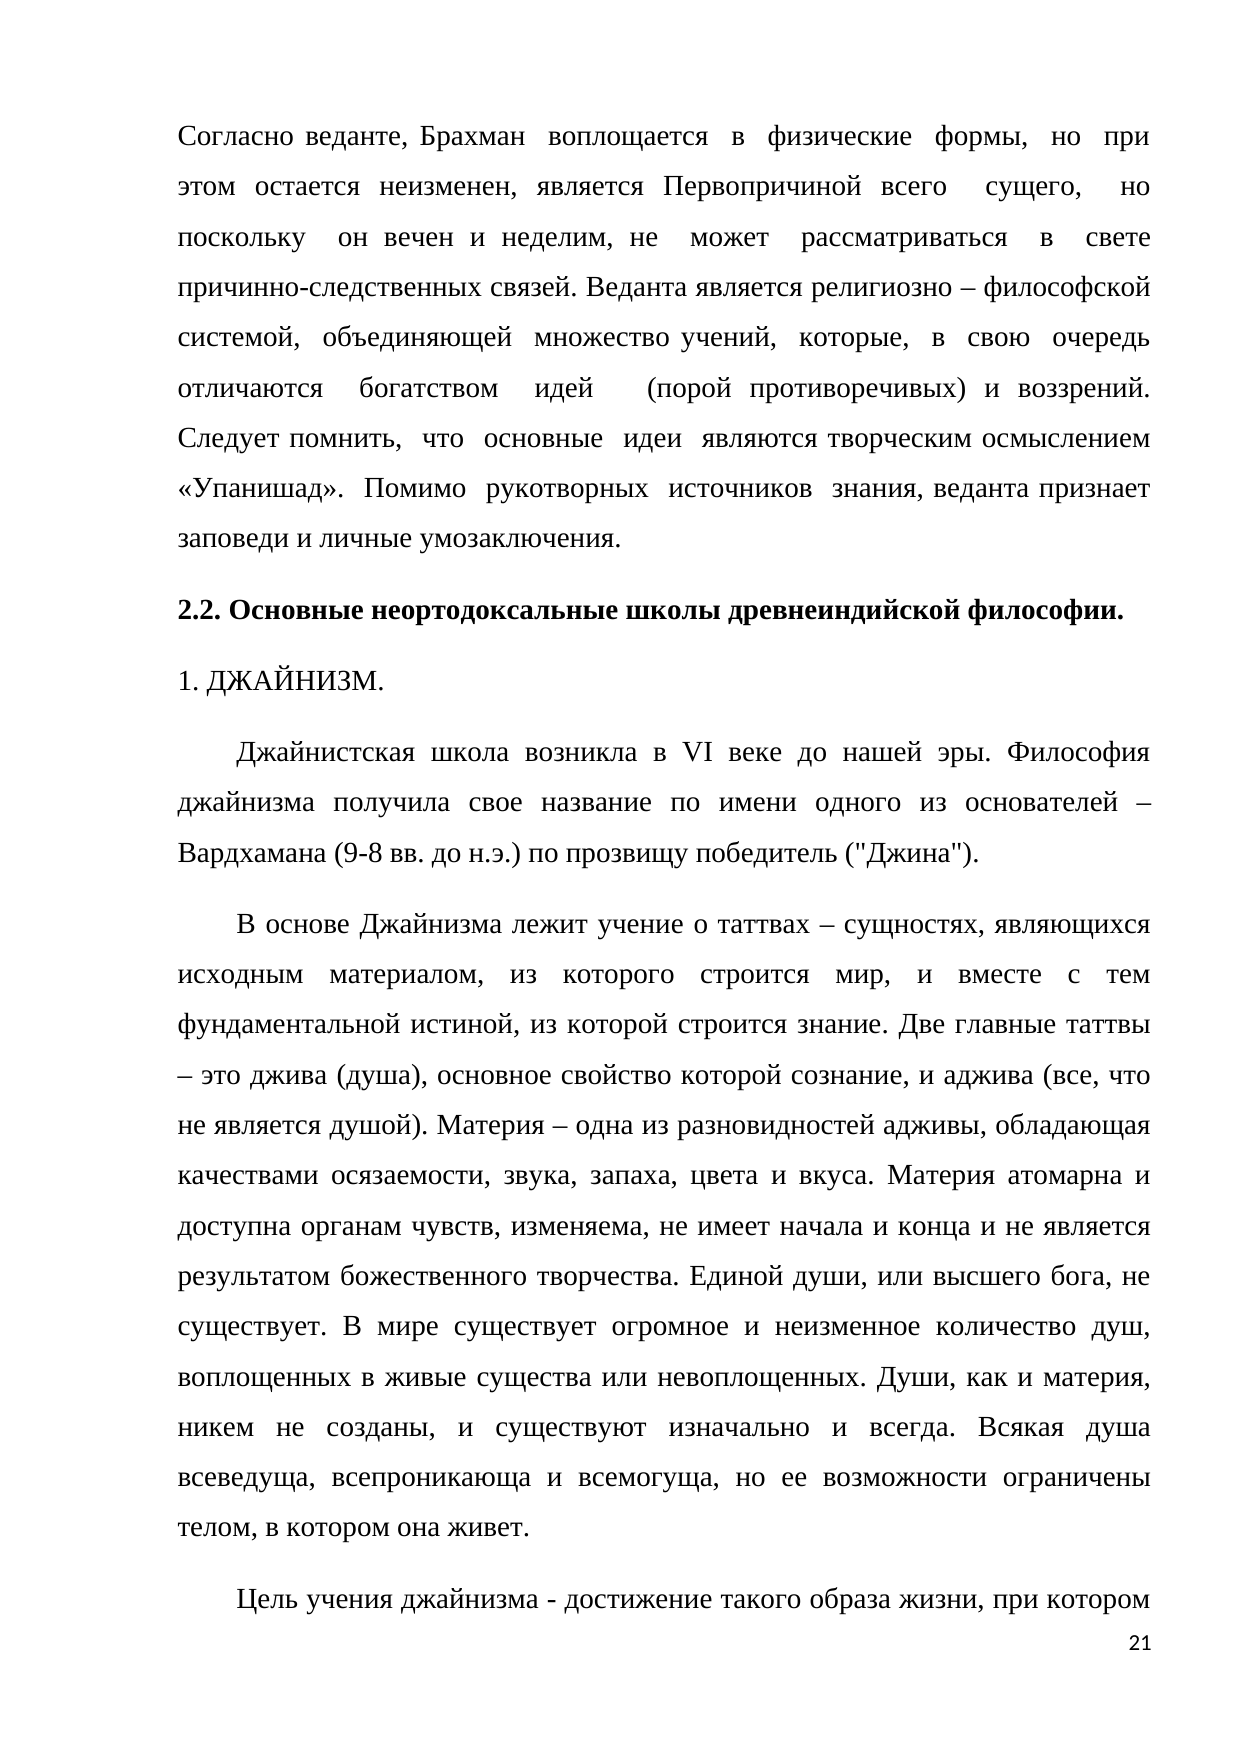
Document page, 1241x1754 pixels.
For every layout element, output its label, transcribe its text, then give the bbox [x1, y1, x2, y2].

text 2.2. Основные неортодоксальные школы древнеиндийской философии. [177, 592, 1152, 625]
text Согласно веданте, Брахман воплощается в физические формы, но при этом остается неизменен, является Первопричиной всего сущего, но поскольку он вечен и неделим, не может рассматриваться в свете причинно-следственных связей. Веданта является религиозно – философской системой, объединяющей множество учений, которые, в свою очередь отличаются богатством идей (порой противоречивых) и воззрений. Следует помнить, что основные идеи являются творческим осмыслением «Упанишад». Помимо рукотворных источников знания, веданта признает заповеди и личные умозаключения. [177, 118, 1152, 554]
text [177, 1581, 1152, 1614]
text 1. ДЖАЙНИЗМ. [177, 663, 1152, 696]
text В основе Джайнизма лежит учение о таттвах – сущностях, являющихся исходным материалом, из которого строится мир, и вместе с тем фундаментальной истиной, из которой строится знание. Две главные таттвы – это джива (душа), основное свойство которой сознание, и аджива (все, что не является душой). Материя – одна из разновидностей адживы, обладающая качествами осязаемости, звука, запаха, цвета и вкуса. Материя атомарна и доступна органам чувств, изменяема, не имеет начала и конца и не является результатом божественного творчества. Единой души, или высшего бога, не существует. В мире существует огромное и неизменное количество душ, воплощенных в живые существа или невоплощенных. Души, как и материя, никем не созданы, и существуют изначально и всегда. Всякая душа всеведуща, всепроникающа и всемогуща, но ее возможности ограничены телом, в котором она живет. [177, 906, 1152, 1543]
text Джайнистская школа возникла в VI веке до нашей эры. Философия джайнизма получила свое название по имени одного из основателей – Вардхамана (9-8 вв. до н.э.) по прозвищу победитель ("Джина"). [177, 734, 1152, 868]
